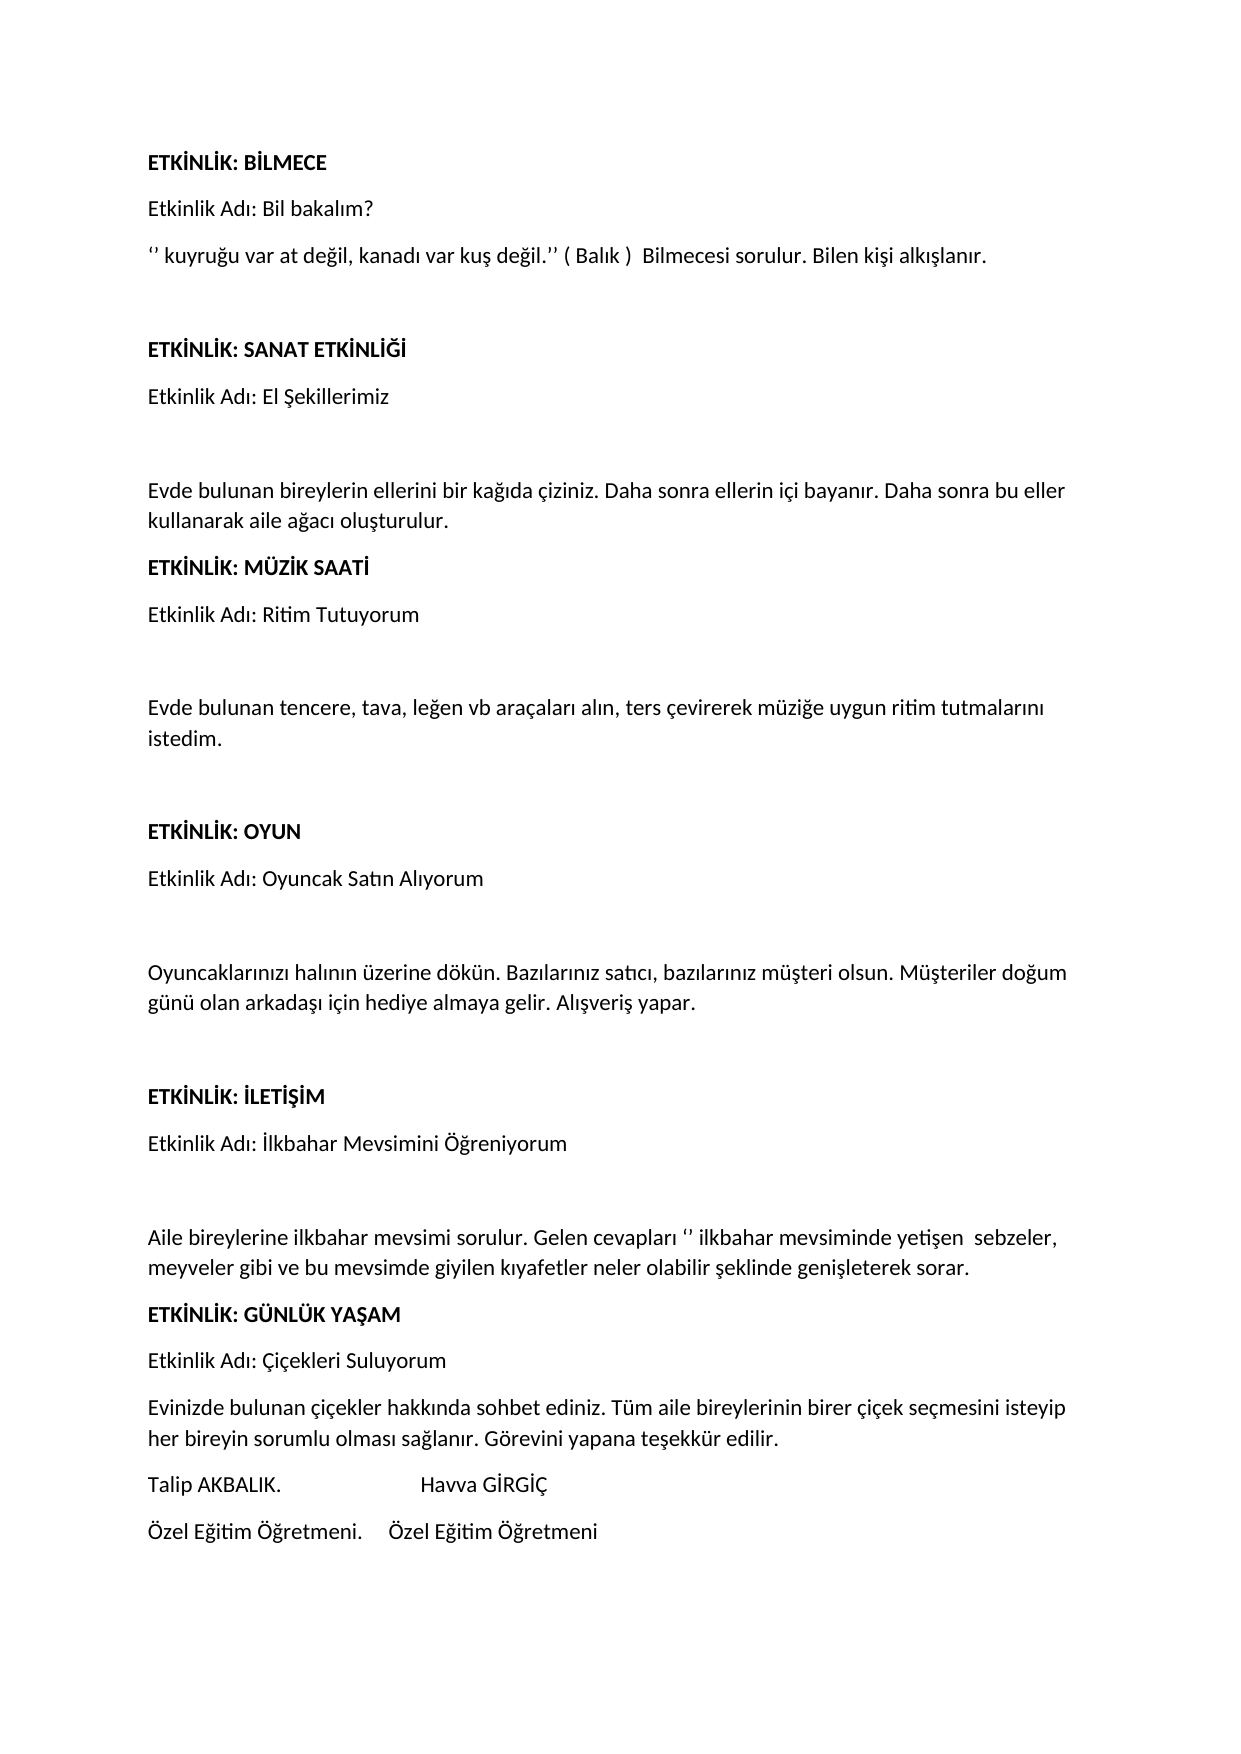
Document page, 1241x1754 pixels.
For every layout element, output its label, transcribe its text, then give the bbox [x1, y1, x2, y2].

text Evinizde bulunan çiçekler hakkında sohbet ediniz. Tüm aile bireylerinin birer çiçek seçmesini isteyip her bireyin sorumlu olması sağlanır. Görevini yapana teşekkür edilir. [148, 1393, 1093, 1452]
text ETKİNLİK: BİLMECE [148, 148, 1093, 176]
text Etkinlik Adı: Oyuncak Satın Alıyorum [148, 864, 1093, 892]
text Etkinlik Adı: İlkbahar Mevsimini Öğreniyorum [148, 1129, 1093, 1157]
text Aile bireylerine ilkbahar mevsimi sorulur. Gelen cevapları ‘’ ilkbahar mevsiminde yetişen sebzeler, meyveler gibi ve bu mevsimde giyilen kıyafetler neler olabilir şeklinde genişleterek sorar. [148, 1223, 1093, 1281]
text ETKİNLİK: OYUN [148, 817, 1093, 845]
text ETKİNLİK: MÜZİK SAATİ [148, 553, 1093, 581]
text Özel Eğitim Öğretmeni. Özel Eğitim Öğretmeni [148, 1517, 1093, 1545]
text Evde bulunan tencere, tava, leğen vb araçaları alın, ters çevirerek müziğe uygun ritim tutmalarını istedim. [148, 693, 1093, 752]
text Evde bulunan bireylerin ellerini bir kağıda çiziniz. Daha sonra ellerin içi bayanır. Daha sonra bu eller kullanarak aile ağacı oluşturulur. [148, 476, 1093, 534]
text ETKİNLİK: İLETİŞİM [148, 1082, 1093, 1110]
text Etkinlik Adı: Ritim Tutuyorum [148, 600, 1093, 628]
text ‘’ kuyruğu var at değil, kanadı var kuş değil.’’ ( Balık ) Bilmecesi sorulur. Bilen kişi alkışlanır. [148, 241, 1093, 269]
text Etkinlik Adı: El Şekillerimiz [148, 382, 1093, 410]
text Oyuncaklarınızı halının üzerine dökün. Bazılarınız satıcı, bazılarınız müşteri olsun. Müşteriler doğum günü olan arkadaşı için hediye almaya gelir. Alışveriş yapar. [148, 958, 1093, 1016]
text Etkinlik Adı: Çiçekleri Suluyorum [148, 1347, 1093, 1374]
text Etkinlik Adı: Bil bakalım? [148, 194, 1093, 222]
text ETKİNLİK: SANAT ETKİNLİĞİ [148, 335, 1093, 363]
text ETKİNLİK: GÜNLÜK YAŞAM [148, 1300, 1093, 1328]
text Talip AKBALIK. Havva GİRGİÇ [148, 1471, 1093, 1498]
